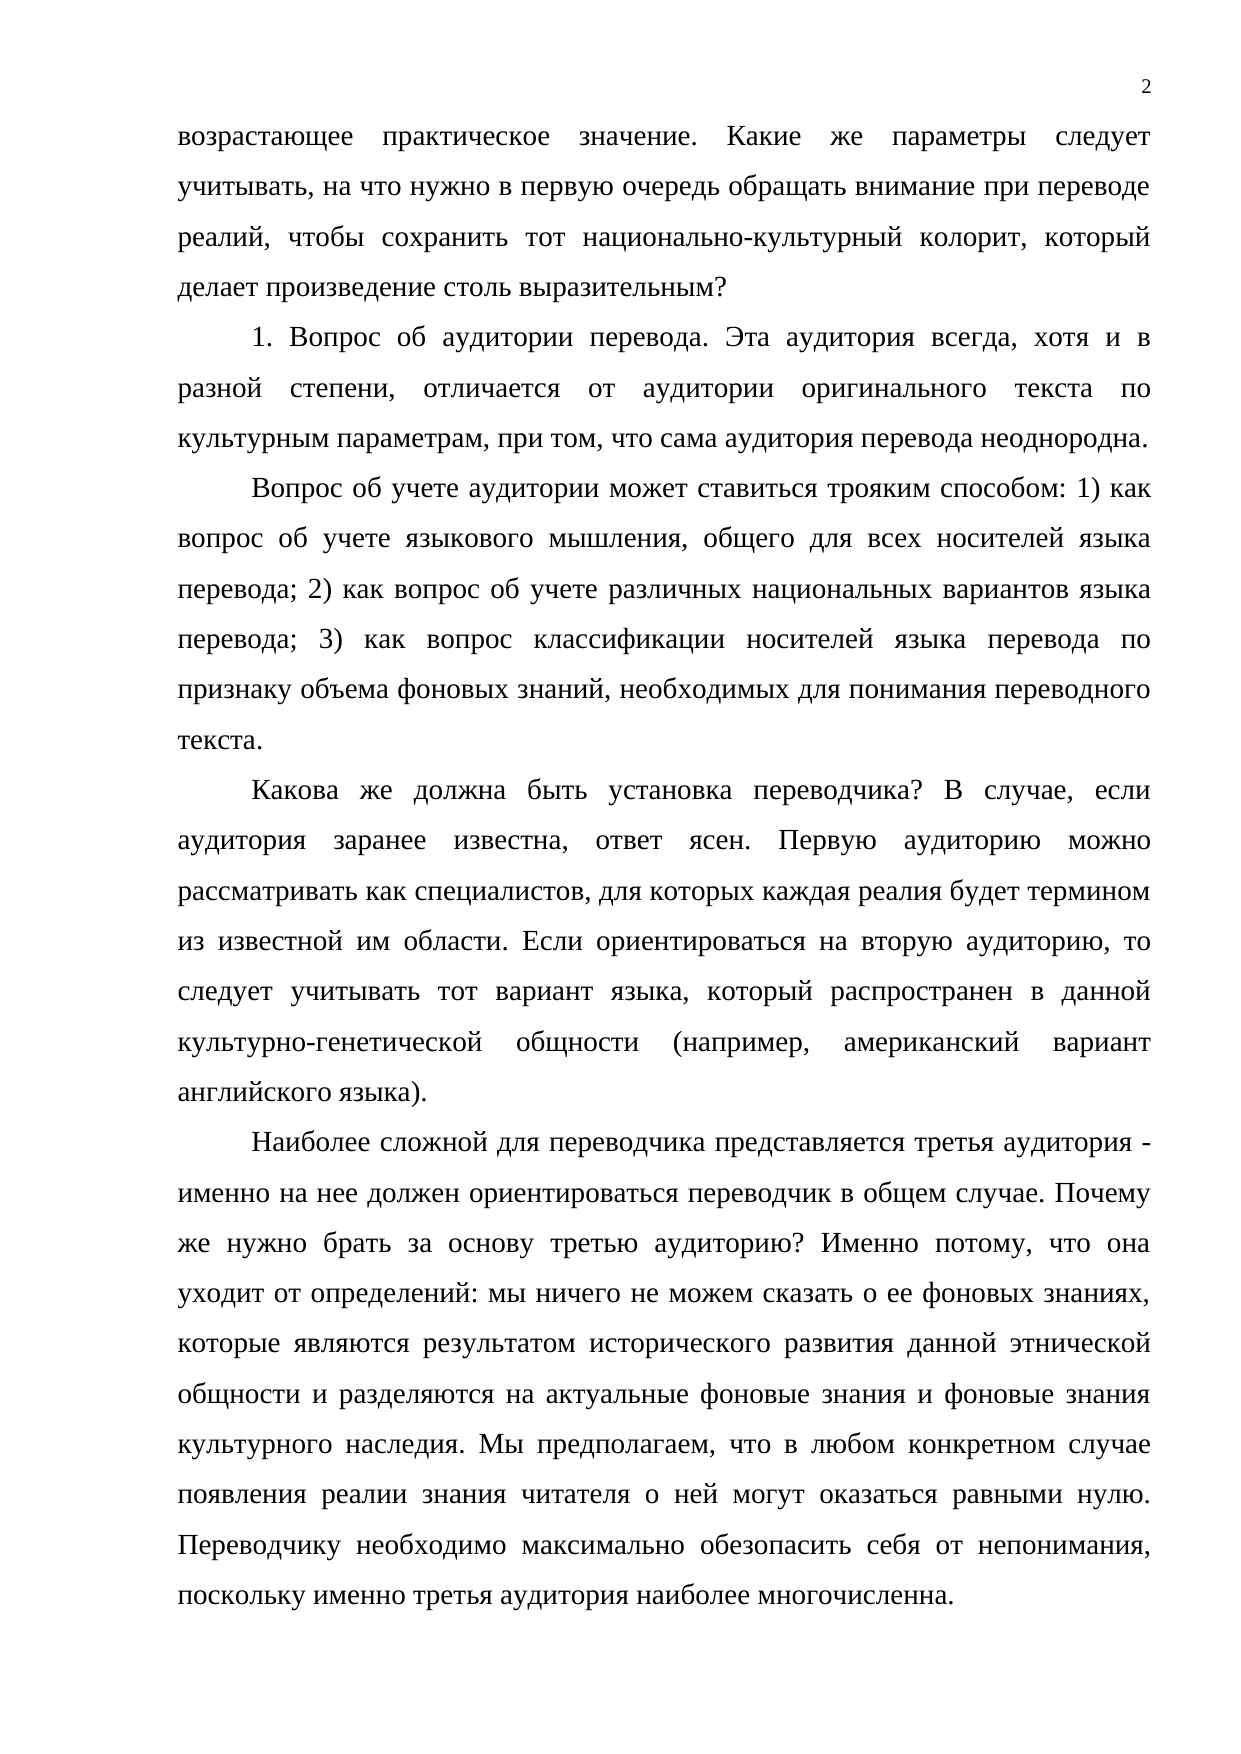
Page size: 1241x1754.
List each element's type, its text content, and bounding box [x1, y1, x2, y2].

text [177, 118, 1152, 303]
text Наиболее сложной для переводчика представляется третья аудитория -именно на нее должен ориентироваться переводчик в общем случае. Почему же нужно брать за основу третью аудиторию? Именно потому, что она уходит от определений: мы ничего не можем сказать о ее фоновых знаниях, которые являются результатом исторического развития данной этнической общности и разделяются на актуальные фоновые знания и фоновые знания культурного наследия. Мы предполагаем, что в любом конкретном случае появления реалии знания читателя о ней могут оказаться равными нулю. Переводчику необходимо максимально обезопасить себя от непонимания, поскольку именно третья аудитория наиболее многочисленна. [177, 1124, 1152, 1611]
text Вопрос об учете аудитории может ставиться трояким способом: 1) как вопрос об учете языкового мышления, общего для всех носителей языка перевода; 2) как вопрос об учете различных национальных вариантов языка перевода; 3) как вопрос классификации носителей языка перевода по признаку объема фоновых знаний, необходимых для понимания переводного текста. [177, 470, 1152, 755]
text Какова же должна быть установка переводчика? В случае, если аудитория заранее известна, ответ ясен. Первую аудиторию можно рассматривать как специалистов, для которых каждая реалия будет термином из известной им области. Если ориентироваться на вторую аудиторию, то следует учитывать тот вариант языка, который распространен в данной культурно-генетической общности (например, американский вариант английского языка). [177, 772, 1152, 1108]
text 1. Вопрос об аудитории перевода. Эта аудитория всегда, хотя и в разной степени, отличается от аудитории оригинального текста по культурным параметрам, при том, что сама аудитория перевода неоднородна. [177, 319, 1152, 453]
